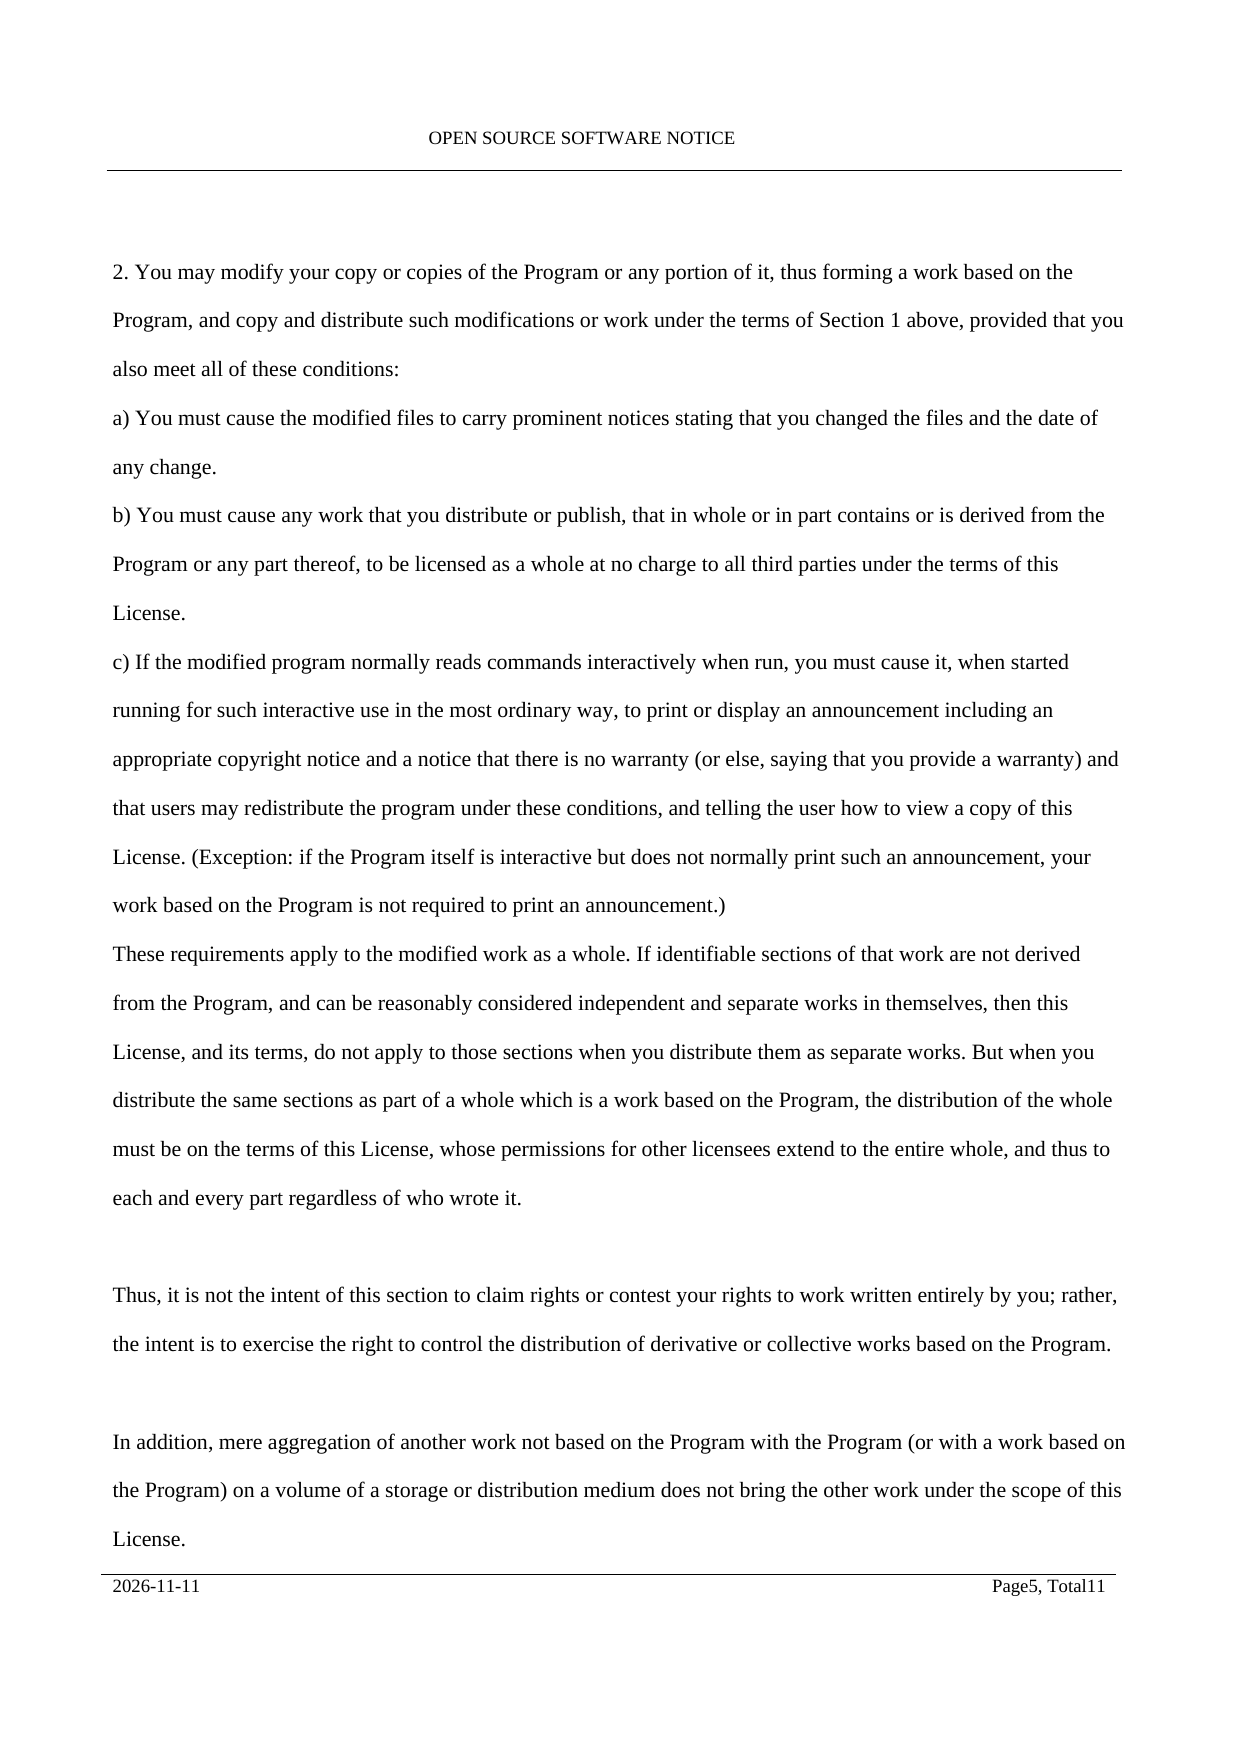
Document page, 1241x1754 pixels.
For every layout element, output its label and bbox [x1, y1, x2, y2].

text [112, 206, 1128, 1555]
